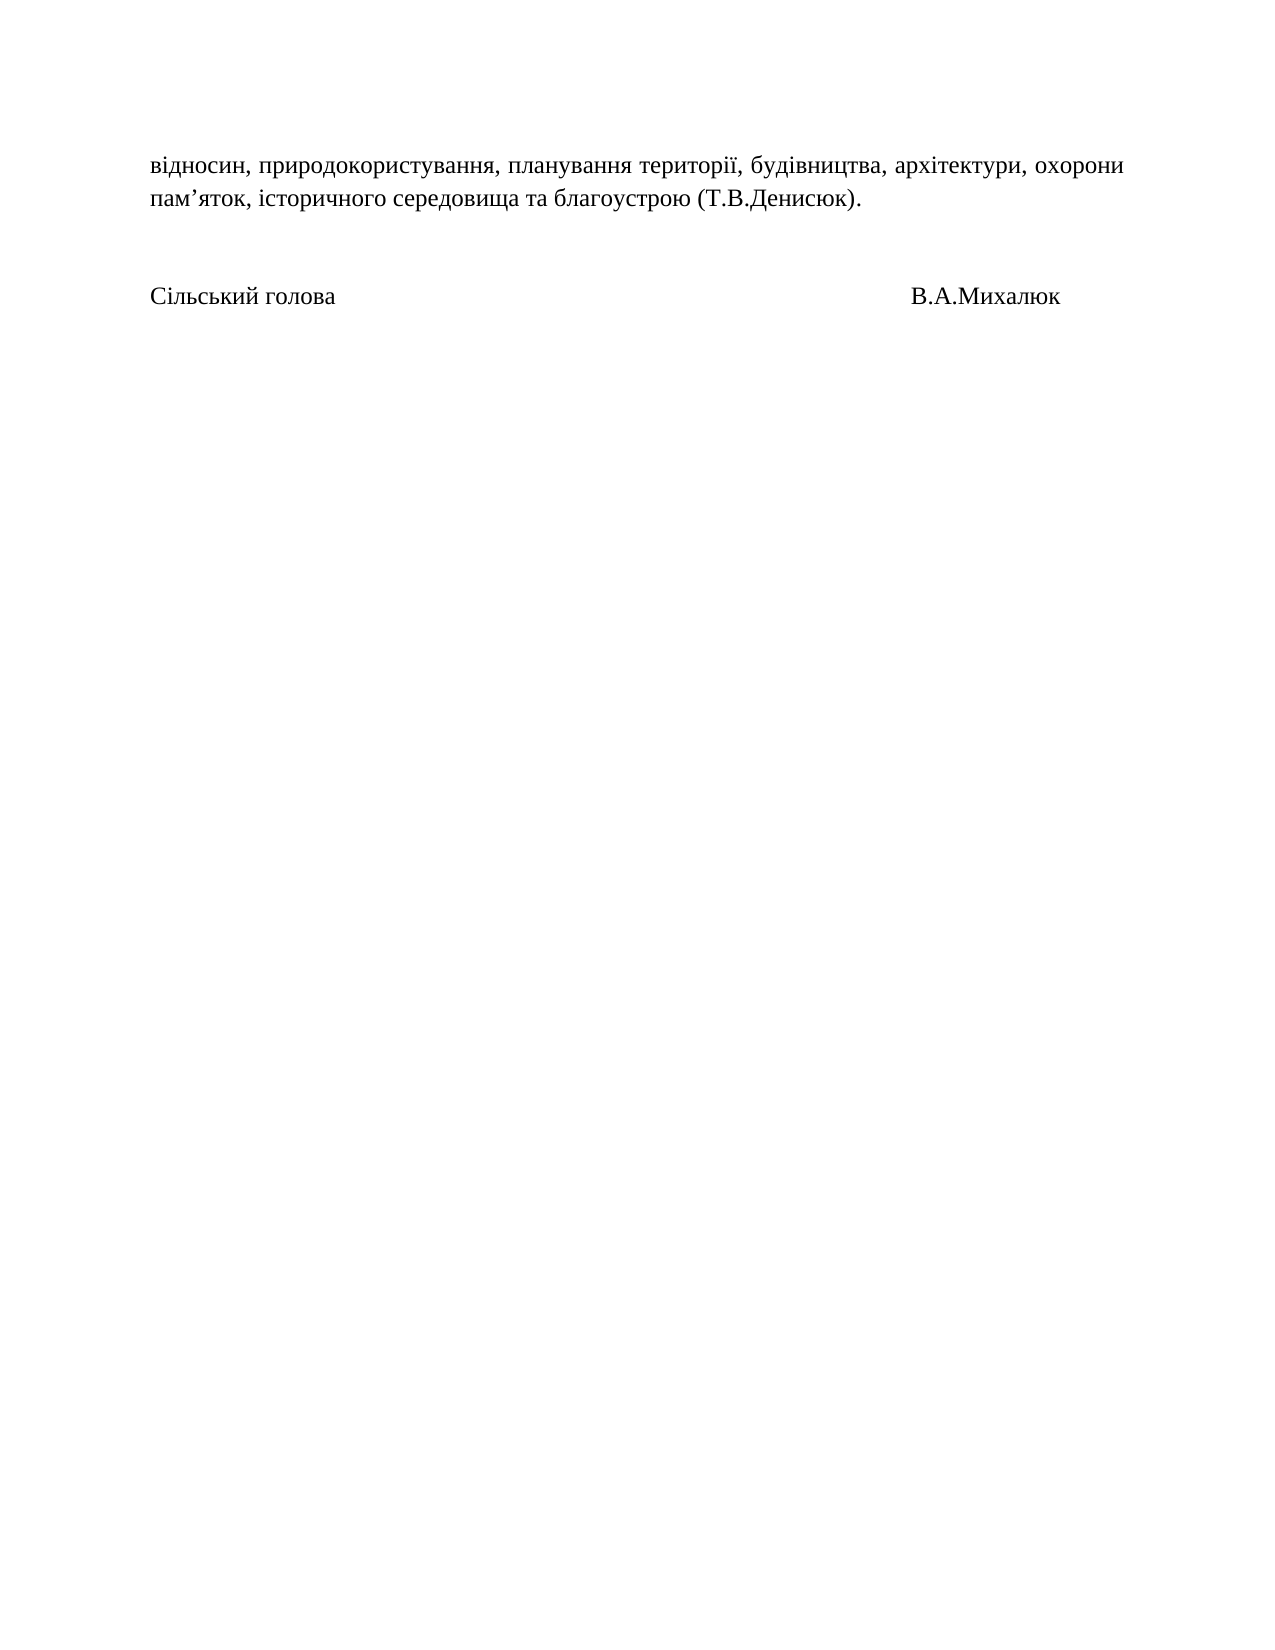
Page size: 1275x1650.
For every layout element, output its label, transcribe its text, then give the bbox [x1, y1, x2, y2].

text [150, 150, 1125, 212]
text Сільський голова В.А.Михалюк [150, 281, 1125, 310]
